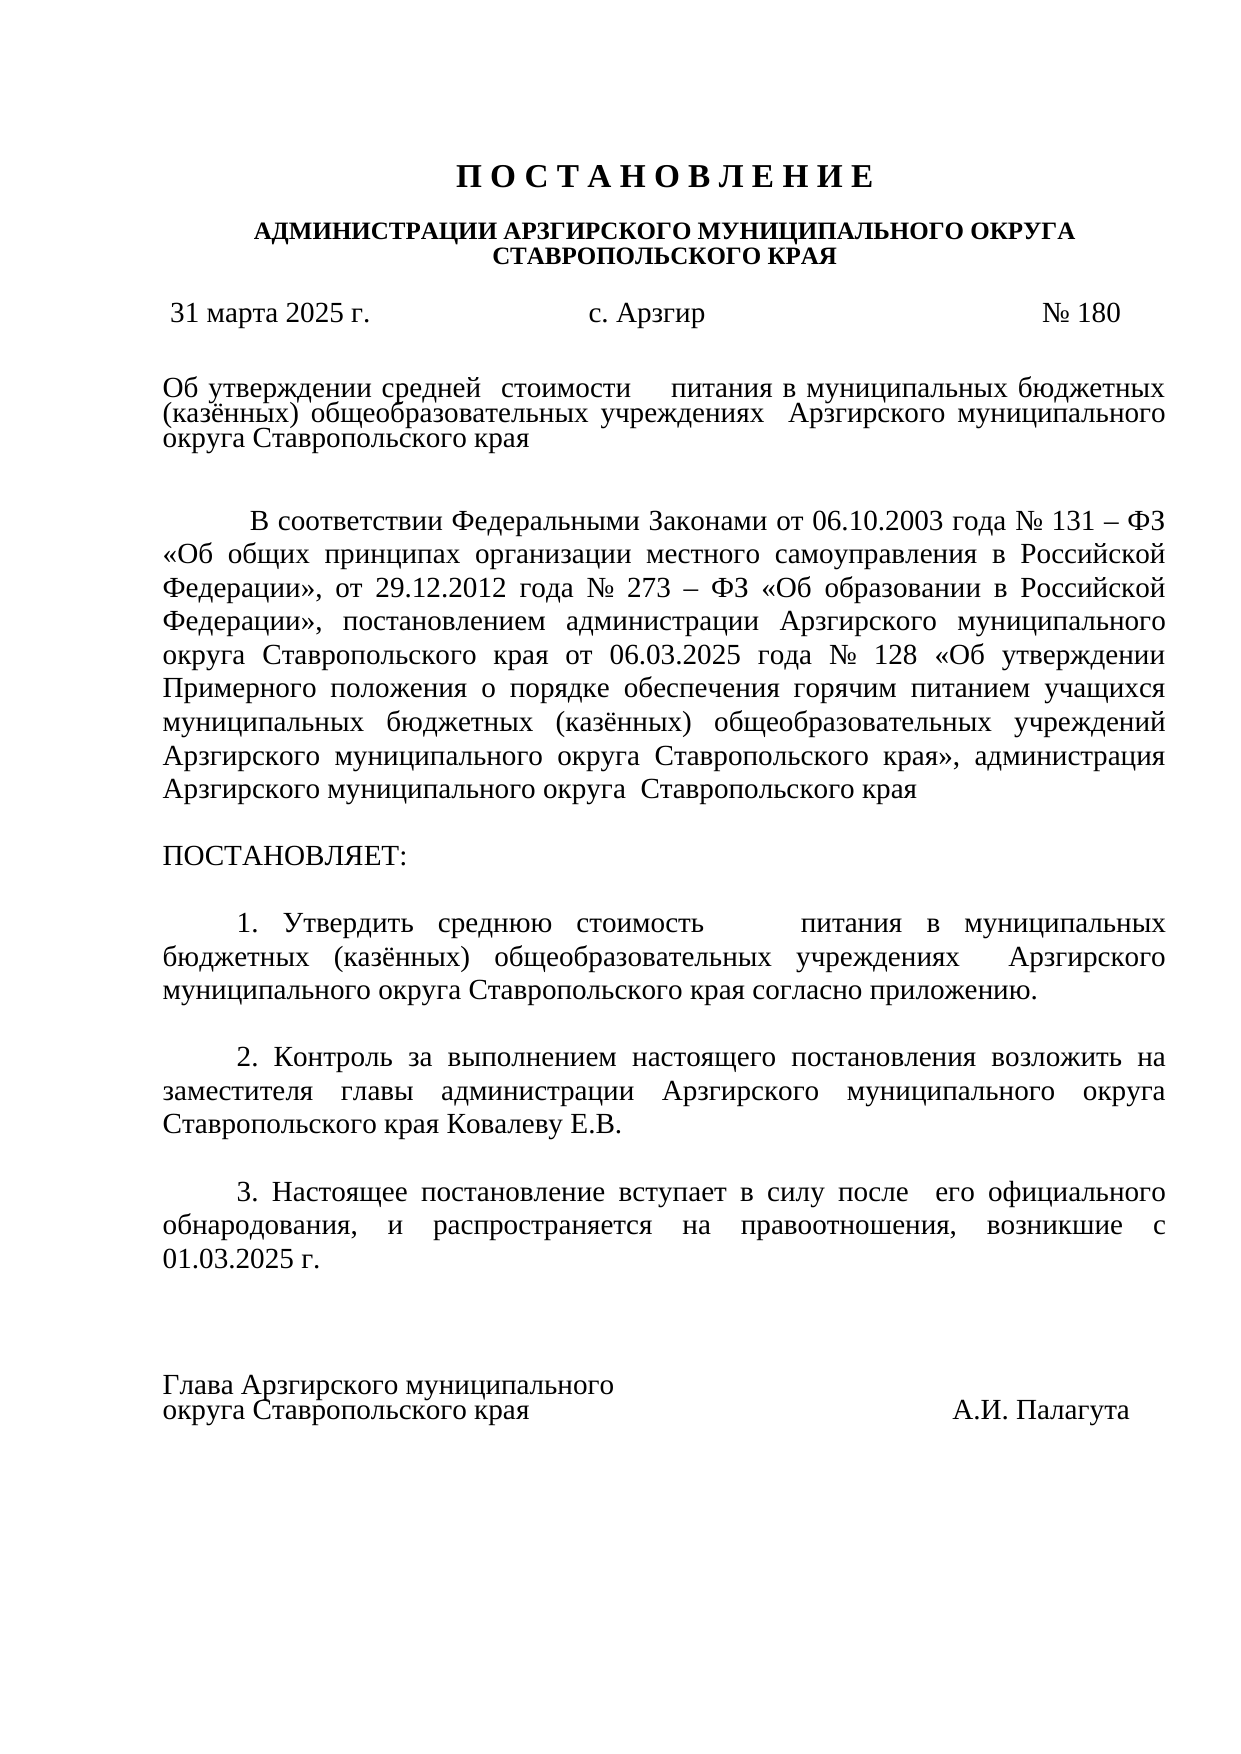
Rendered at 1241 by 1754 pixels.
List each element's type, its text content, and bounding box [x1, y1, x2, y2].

text округа Ставропольского края А.И. Палагута [162, 1399, 1167, 1424]
title АДМИНИСТРАЦИИ АРЗГИРСКОГО МУНИЦИПАЛЬНОГО ОКРУГА [162, 220, 1167, 245]
text 2. Контроль за выполнением настоящего постановления возложить на заместителя главы администрации Арзгирского муниципального округа Ставропольского края Ковалеву Е.В. [162, 1039, 1167, 1140]
title СТАВРОПОЛЬСКОГО КРАЯ [162, 245, 1167, 270]
title П О С Т А Н О В Л Е Н И Е [162, 156, 1167, 195]
text 3. Настоящее постановление вступает в силу после его официального обнародования, и распространяется на правоотношения, возникшие с 01.03.2025 г. [162, 1174, 1167, 1274]
text Об утверждении средней стоимости питания в муниципальных бюджетных (казённых) общеобразовательных учреждениях Арзгирского муниципального округа Ставропольского края [162, 378, 1167, 453]
table_header с. Арзгир [482, 295, 812, 378]
table_header № 180 [812, 295, 1167, 378]
text 1. Утвердить среднюю стоимость питания в муниципальных бюджетных (казённых) общеобразовательных учреждениях Арзгирского муниципального округа Ставропольского края согласно приложению. [162, 905, 1167, 1006]
table_header 31 марта 2025 г. [163, 295, 482, 378]
text ПОСТАНОВЛЯЕТ: [162, 838, 1167, 872]
text Глава Арзгирского муниципального [162, 1374, 1167, 1399]
text В соответствии Федеральными Законами от 06.10.2003 года № 131 – ФЗ «Об общих принципах организации местного самоуправления в Российской Федерации», от 29.12.2012 года № 273 – ФЗ «Об образовании в Российской Федерации», постановлением администрации Арзгирского муниципального округа Ставропольского края от 06.03.2025 года № 128 «Об утверждении Примерного положения о порядке обеспечения горячим питанием учащихся муниципальных бюджетных (казённых) общеобразовательных учреждений Арзгирского муниципального округа Ставропольского края», администрация Арзгирского муниципального округа Ставропольского края [162, 503, 1167, 805]
